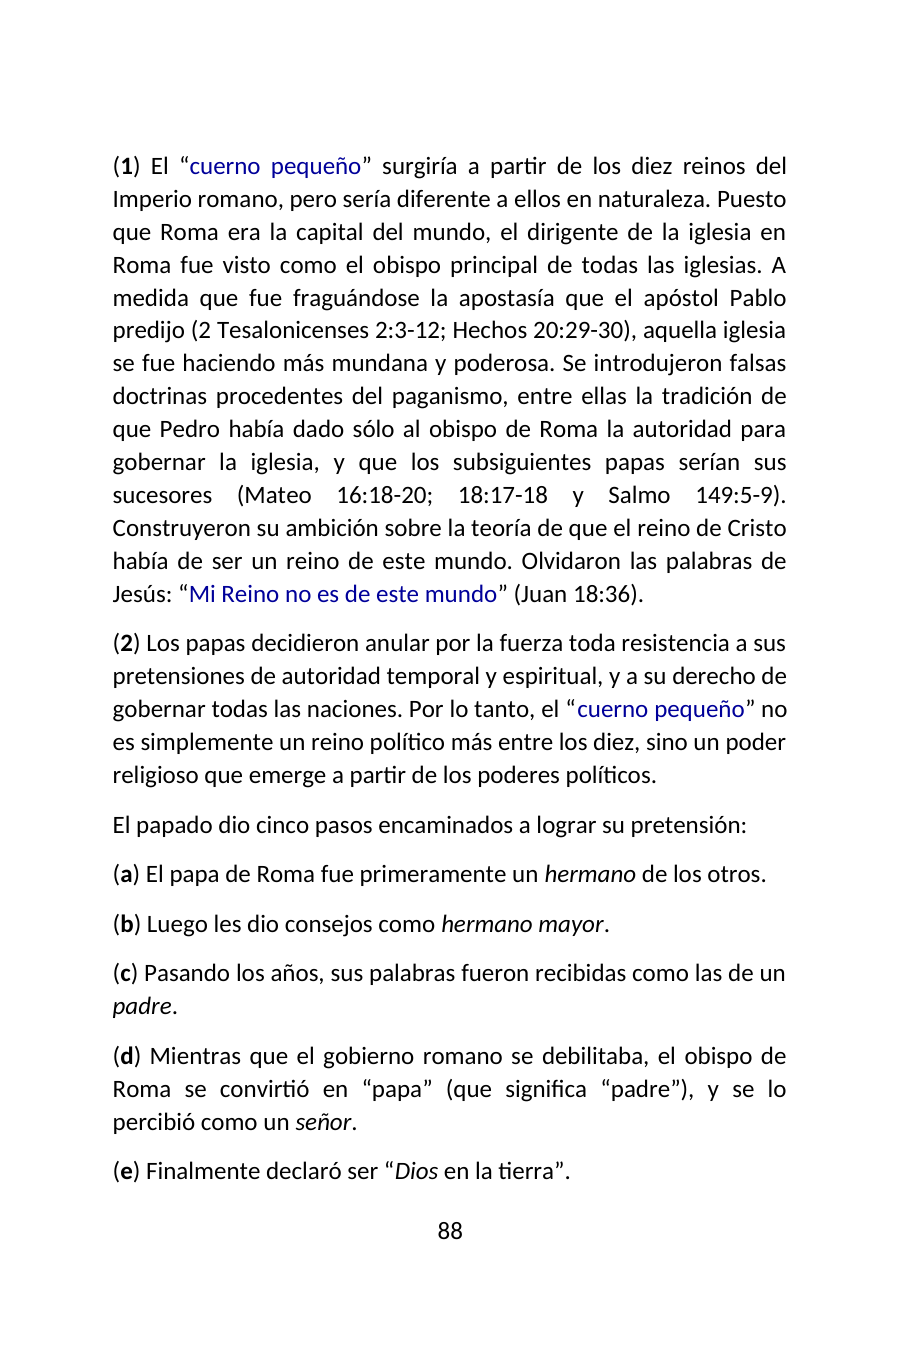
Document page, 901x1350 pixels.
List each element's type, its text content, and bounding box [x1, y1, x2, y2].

text (b) Luego les dio consejos como hermano mayor. [112, 908, 788, 938]
text (d) Mientras que el gobierno romano se debilitaba, el obispo de Roma se convirtió en “papa” (que significa “padre”), y se lo percibió como un señor. [112, 1040, 788, 1136]
text (1) El “cuerno pequeño” surgiría a partir de los diez reinos del Imperio romano, pero sería diferente a ellos en naturaleza. Puesto que Roma era la capital del mundo, el dirigente de la iglesia en Roma fue visto como el obispo principal de todas las iglesias. A medida que fue fraguándose la apostasía que el apóstol Pablo predijo (2 Tesalonicenses 2:3-12; Hechos 20:29-30), aquella iglesia se fue haciendo más mundana y poderosa. Se introdujeron falsas doctrinas procedentes del paganismo, entre ellas la tradición de que Pedro había dado sólo al obispo de Roma la autoridad para gobernar la iglesia, y que los subsiguientes papas serían sus sucesores (Mateo 16:18-20; 18:17-18 y Salmo 149:5-9). Construyeron su ambición sobre la teoría de que el reino de Cristo había de ser un reino de este mundo. Olvidaron las palabras de Jesús: “Mi Reino no es de este mundo” (Juan 18:36). [112, 150, 788, 608]
text (c) Pasando los años, sus palabras fueron recibidas como las de un padre. [112, 957, 788, 1021]
text (e) Finalmente declaró ser “Dios en la tierra”. [112, 1155, 788, 1186]
text El papado dio cinco pasos encaminados a lograr su pretensión: [112, 809, 788, 839]
text (2) Los papas decidieron anular por la fuerza toda resistencia a sus pretensiones de autoridad temporal y espiritual, y a su derecho de gobernar todas las naciones. Por lo tanto, el “cuerno pequeño” no es simplemente un reino político más entre los diez, sino un poder religioso que emerge a partir de los poderes políticos. [112, 627, 788, 790]
text (a) El papa de Roma fue primeramente un hermano de los otros. [112, 858, 788, 889]
